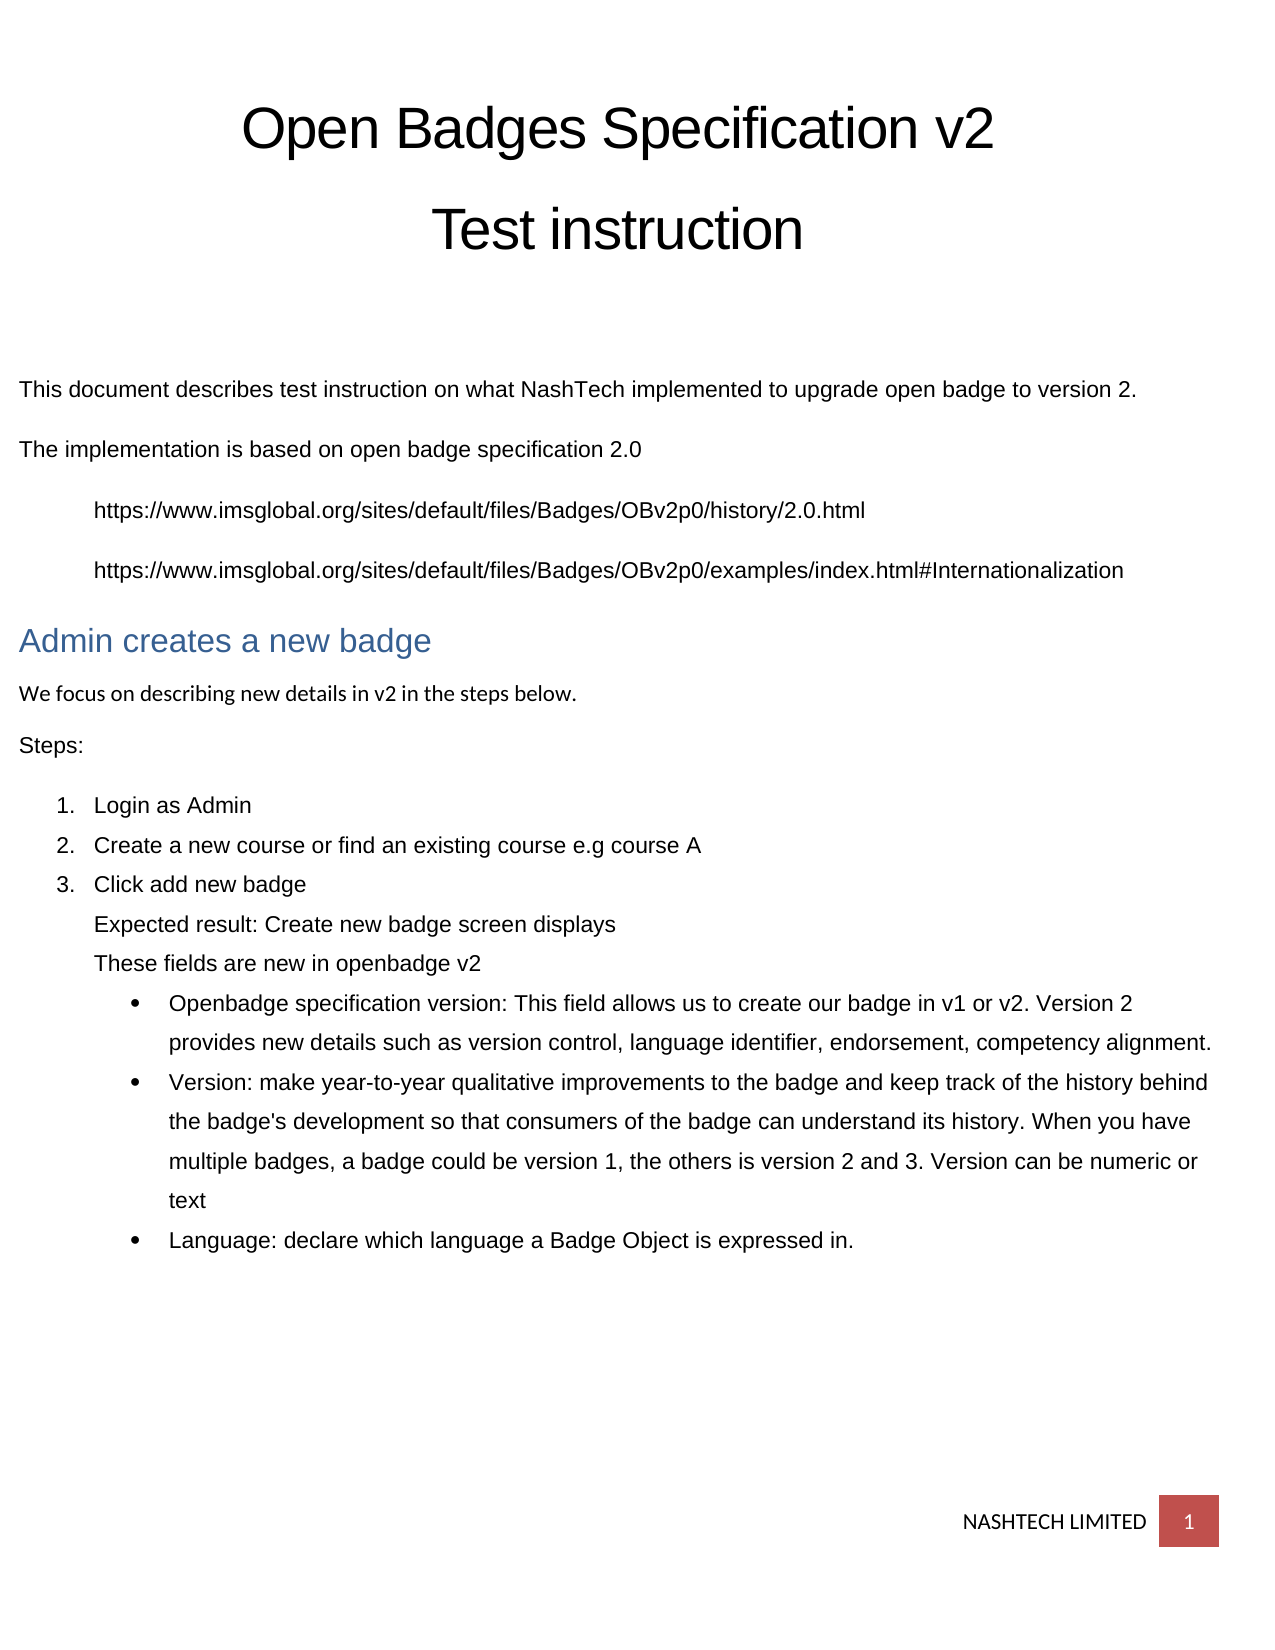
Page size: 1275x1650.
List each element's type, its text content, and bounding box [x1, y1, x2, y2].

list Expected result: Create new badge screen displays [94, 911, 1219, 937]
subtitle Admin creates a new badge [19, 622, 1219, 660]
list Login as Admin [56, 792, 1219, 819]
text The implementation is based on open badge specification 2.0 [19, 436, 1219, 463]
text This document describes test instruction on what NashTech implemented to upgrade open badge to version 2. [19, 376, 1219, 402]
text We focus on describing new details in v2 in the steps below. [19, 679, 1219, 707]
title Open Badges Specification v2 [19, 94, 1219, 161]
list Openbadge specification version: This field allows us to create our badge in v1 or v2. Version 2 provides new details such as version control, language identifier, endorsement, competency alignment. [131, 990, 1219, 1056]
list Version: make year-to-year qualitative improvements to the badge and keep track of the history behind the badge's development so that consumers of the badge can understand its history. When you have multiple badges, a badge could be version 1, the others is version 2 and 3. Version can be numeric or text [131, 1069, 1219, 1214]
text Test instruction [19, 194, 1219, 261]
list Language: declare which language a Badge Object is expressed in. [131, 1227, 1219, 1253]
list These fields are new in openbadge v2 [94, 950, 1219, 977]
text https://www.imsglobal.org/sites/default/files/Badges/OBv2p0/examples/index.html#Internationalization [94, 557, 1219, 583]
text https://www.imsglobal.org/sites/default/files/Badges/OBv2p0/history/2.0.html [94, 497, 1219, 523]
text Steps: [19, 732, 1219, 758]
list Create a new course or find an existing course e.g course A [56, 832, 1219, 858]
list Click add new badge [56, 871, 1219, 898]
